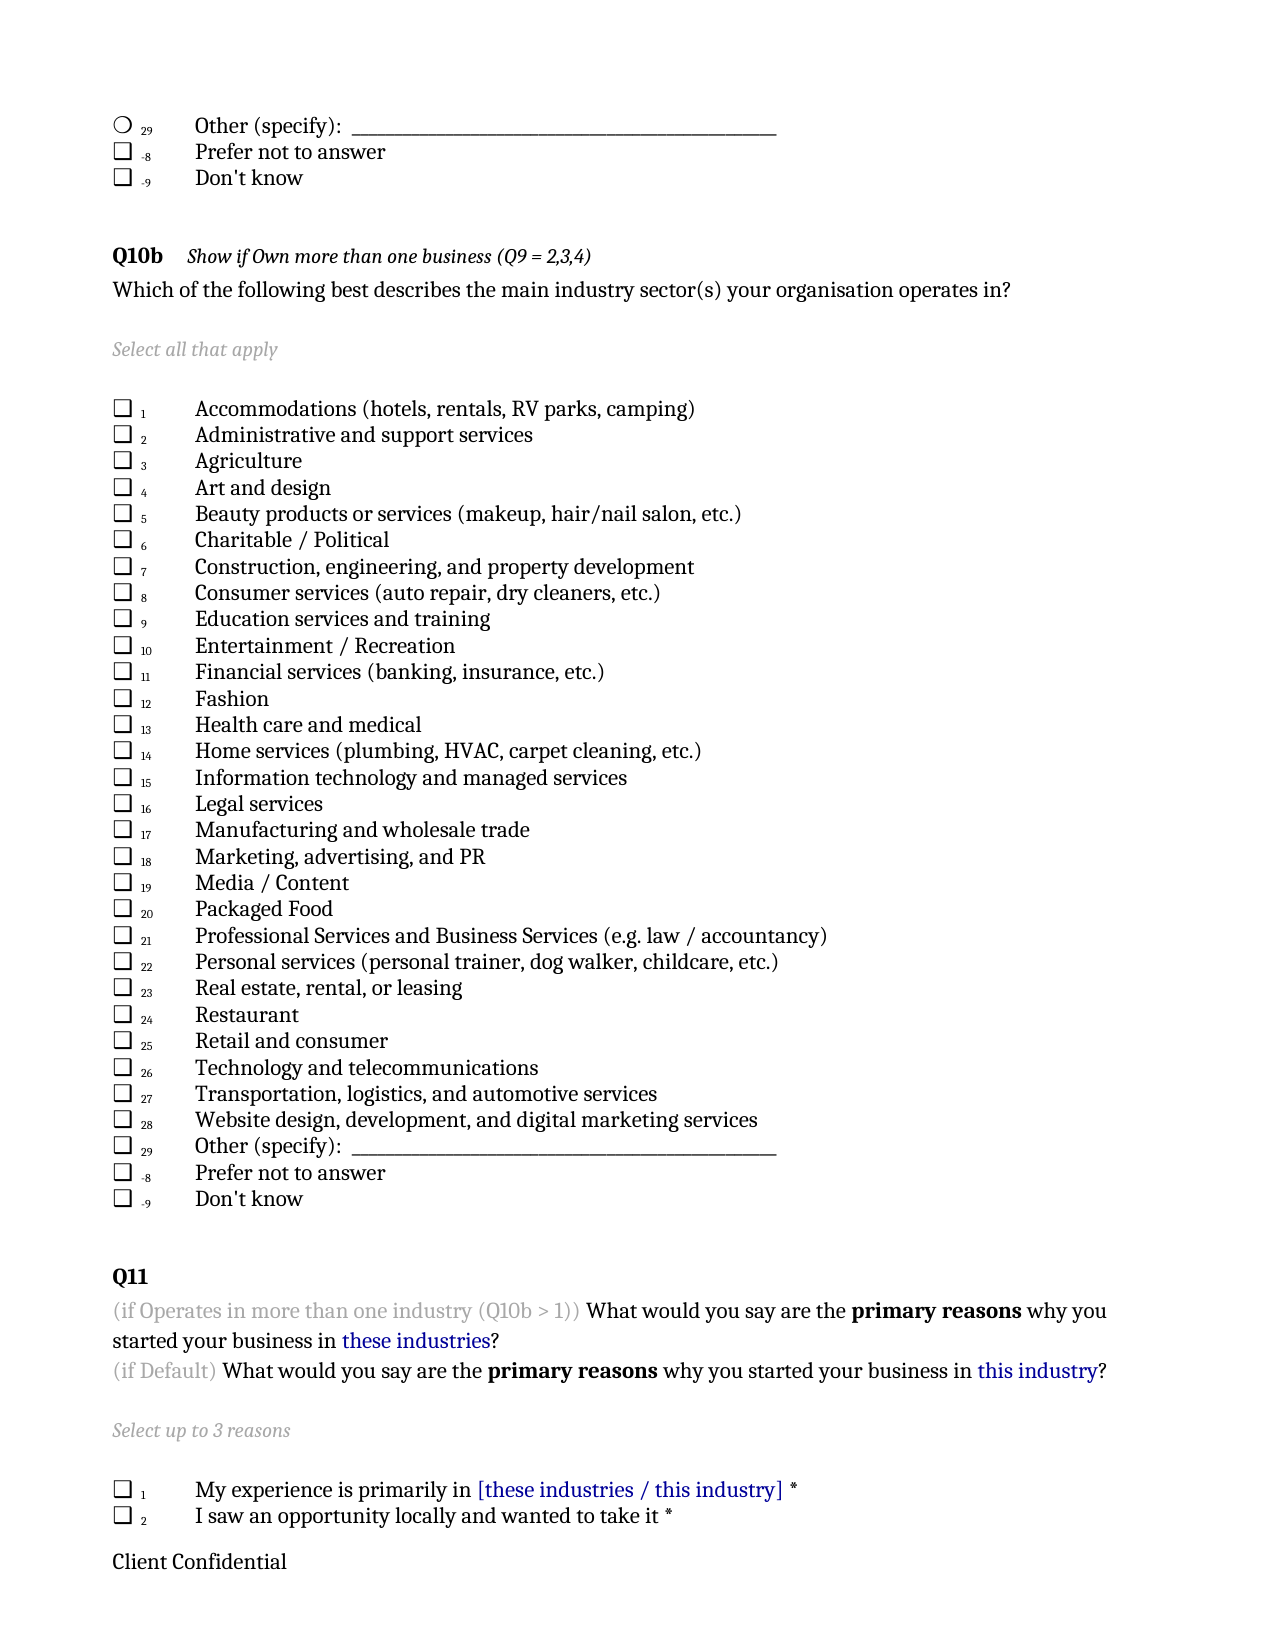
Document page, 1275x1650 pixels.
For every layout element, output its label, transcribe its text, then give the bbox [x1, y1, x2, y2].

table_cell Real estate, rental, or leasing [184, 975, 1151, 1002]
table_cell ❑ 18 [101, 844, 184, 870]
table_cell I saw an opportunity locally and wanted to take it * [184, 1503, 1151, 1529]
table_cell ❑ 21 [101, 923, 184, 949]
text Q11 [112, 1263, 1162, 1290]
table_cell Beauty products or services (makeup, hair/nail salon, etc.) [184, 501, 1151, 527]
table_cell Fashion [184, 685, 1151, 712]
table_cell ❑ 28 [101, 1107, 184, 1133]
table_cell ❑ 8 [101, 580, 184, 606]
table_cell Home services (plumbing, HVAC, carpet cleaning, etc.) [184, 738, 1151, 764]
table_cell Entertainment / Recreation [184, 633, 1151, 659]
table_cell ❑ 24 [101, 1002, 184, 1028]
table_cell ❑ 4 [101, 475, 184, 501]
table_cell Education services and training [184, 606, 1151, 633]
table_cell Other (specify): __________________________________________________ [184, 113, 1151, 139]
table_cell Prefer not to answer [184, 1160, 1151, 1186]
table_cell ❑ 17 [101, 817, 184, 843]
table_header My experience is primarily in [these industries / this industry] * [184, 1477, 1151, 1503]
table_cell ❑ 5 [101, 501, 184, 527]
table_cell ❑ 25 [101, 1028, 184, 1054]
table_cell ❑ 14 [101, 738, 184, 764]
text Select all that apply [112, 337, 1162, 392]
table_header ❑ 1 [101, 395, 184, 422]
table_cell ❑ 26 [101, 1054, 184, 1081]
table_cell ❑ -9 [101, 1186, 184, 1212]
table_cell ❑ 2 [101, 422, 184, 448]
table_cell ❑ 12 [101, 685, 184, 712]
table_cell ❑ 11 [101, 659, 184, 685]
table_header Accommodations (hotels, rentals, RV parks, camping) [184, 395, 1151, 422]
table_cell Don't know [184, 165, 1151, 192]
table_cell Retail and consumer [184, 1028, 1151, 1054]
table_cell ❑ -8 [101, 1160, 184, 1186]
table_cell ❑ 16 [101, 791, 184, 817]
text Q10b Show if Own more than one business (Q9 = 2,3,4) [112, 243, 1162, 269]
table_cell Construction, engineering, and property development [184, 554, 1151, 580]
table_cell ❑ -8 [101, 139, 184, 165]
table_cell ❑ 2 [101, 1503, 184, 1529]
table_cell Marketing, advertising, and PR [184, 844, 1151, 870]
table_cell Technology and telecommunications [184, 1054, 1151, 1081]
table_cell ❑ 6 [101, 527, 184, 553]
table_cell Financial services (banking, insurance, etc.) [184, 659, 1151, 685]
table_cell ❑ 19 [101, 870, 184, 896]
table_cell ❍ 29 [101, 113, 184, 139]
table_cell ❑ 23 [101, 975, 184, 1002]
table_cell Professional Services and Business Services (e.g. law / accountancy) [184, 923, 1151, 949]
table_cell ❑ 20 [101, 896, 184, 922]
table_cell Consumer services (auto repair, dry cleaners, etc.) [184, 580, 1151, 606]
text (if Operates in more than one industry (Q10b > 1)) What would you say are the primary reasons why you started your business in these industries? (if Default) What would you say are the primary reasons why you started your business in this industry? [112, 1298, 1162, 1415]
table_cell Other (specify): __________________________________________________ [184, 1133, 1151, 1160]
table_cell Art and design [184, 475, 1151, 501]
table_cell ❑ 13 [101, 712, 184, 738]
table_cell Information technology and managed services [184, 764, 1151, 791]
text Select up to 3 reasons [112, 1419, 1162, 1473]
table_cell Manufacturing and wholesale trade [184, 817, 1151, 843]
table_cell ❑ -9 [101, 165, 184, 192]
table_cell ❑ 3 [101, 448, 184, 474]
table_cell Health care and medical [184, 712, 1151, 738]
table_cell Personal services (personal trainer, dog walker, childcare, etc.) [184, 949, 1151, 975]
table_cell ❑ 10 [101, 633, 184, 659]
table_cell Packaged Food [184, 896, 1151, 922]
table_header ❑ 1 [101, 1477, 184, 1503]
table_cell Restaurant [184, 1002, 1151, 1028]
table_cell Transportation, logistics, and automotive services [184, 1081, 1151, 1107]
table_cell Media / Content [184, 870, 1151, 896]
table_cell Administrative and support services [184, 422, 1151, 448]
table_cell ❑ 9 [101, 606, 184, 633]
text Which of the following best describes the main industry sector(s) your organisation operates in? [112, 277, 1162, 333]
table_cell Agriculture [184, 448, 1151, 474]
table_cell ❑ 22 [101, 949, 184, 975]
table_cell Website design, development, and digital marketing services [184, 1107, 1151, 1133]
table_cell ❑ 29 [101, 1133, 184, 1160]
table_cell Charitable / Political [184, 527, 1151, 553]
table_cell Don't know [184, 1186, 1151, 1212]
table_cell ❑ 7 [101, 554, 184, 580]
table_cell ❑ 27 [101, 1081, 184, 1107]
table_cell ❑ 15 [101, 764, 184, 791]
table_cell Prefer not to answer [184, 139, 1151, 165]
table_cell Legal services [184, 791, 1151, 817]
